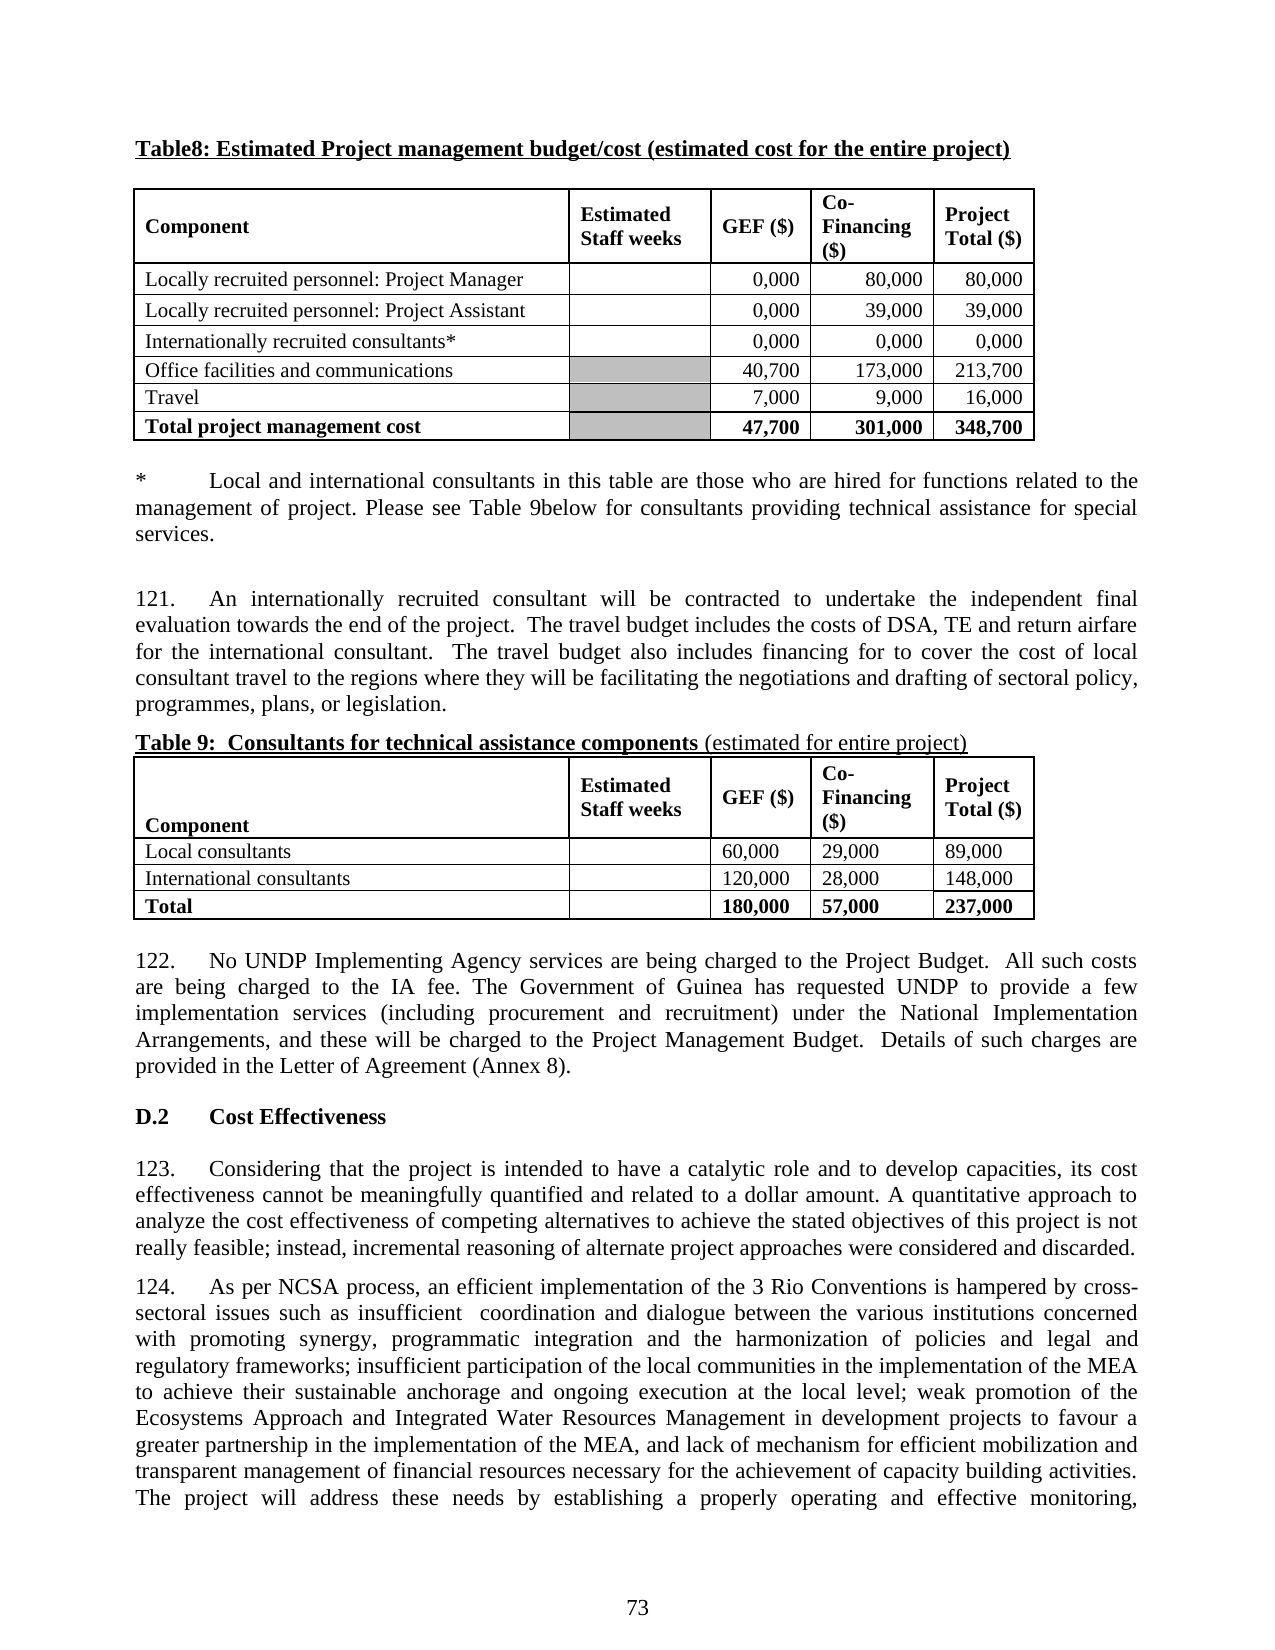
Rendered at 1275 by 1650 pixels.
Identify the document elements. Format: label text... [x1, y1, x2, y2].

table_cell [570, 264, 710, 293]
table_cell 120,000 [711, 865, 810, 890]
table_cell 173,000 [811, 357, 933, 382]
list No UNDP Implementing Agency services are being charged to the Project Budget. All such costs are being charged to the IA fee. The Government of Guinea has requested UNDP to provide a few implementation services (including procurement and recruitment) under the National Implementation Arrangements, and these will be charged to the Project Management Budget. Details of such charges are provided in the Letter of Agreement (Annex 8). [135, 947, 1140, 1078]
table_cell [570, 891, 710, 918]
table_cell [570, 839, 710, 863]
table_cell [570, 357, 710, 382]
table_cell 0,000 [711, 326, 810, 356]
table_cell [570, 384, 710, 411]
table_header Project Total ($) [935, 758, 1033, 837]
table_cell Internationally recruited consultants* [135, 326, 569, 356]
table_cell [570, 326, 710, 356]
table_cell 39,000 [811, 295, 933, 325]
table_cell Total project management cost [135, 412, 569, 439]
table_cell 0,000 [711, 264, 810, 293]
table_cell [570, 413, 710, 439]
text Table8: Estimated Project management budget/cost (estimated cost for the entire project) [135, 135, 1140, 162]
table_header Co-Financing ($) [812, 758, 933, 837]
table_cell 57,000 [811, 891, 933, 918]
table_cell 80,000 [811, 264, 933, 293]
table_header Co-Financing ($) [812, 190, 933, 262]
table_cell 60,000 [711, 839, 810, 863]
table_cell International consultants [135, 865, 569, 890]
table_cell 348,700 [934, 413, 1033, 439]
table_cell Total [135, 891, 569, 918]
table_cell 301,000 [811, 413, 933, 439]
table_cell [570, 865, 710, 890]
table_header GEF ($) [712, 758, 810, 837]
table_cell 28,000 [811, 865, 933, 890]
table_cell 0,000 [811, 326, 933, 356]
table_cell 16,000 [934, 384, 1033, 411]
table_cell [570, 295, 710, 325]
table_cell 148,000 [934, 865, 1033, 890]
table_cell 7,000 [711, 384, 810, 411]
table_header GEF ($) [712, 190, 810, 262]
table_cell Locally recruited personnel: Project Manager [135, 264, 569, 293]
table_cell Local consultants [135, 839, 569, 863]
table_cell 0,000 [934, 326, 1033, 356]
table_cell 9,000 [811, 384, 933, 411]
table_header Component [135, 758, 568, 837]
table_header Project Total ($) [935, 190, 1033, 262]
list An internationally recruited consultant will be contracted to undertake the independent final evaluation towards the end of the project. The travel budget includes the costs of DSA, TE and return airfare for the international consultant. The travel budget also includes financing for to cover the cost of local consultant travel to the regions where they will be facilitating the negotiations and drafting of sectoral policy, programmes, plans, or legislation. [135, 585, 1140, 717]
table_cell 237,000 [934, 892, 1033, 918]
table_cell 0,000 [711, 295, 810, 325]
list Considering that the project is intended to have a catalytic role and to develop capacities, its cost effectiveness cannot be meaningfully quantified and related to a dollar amount. A quantitative approach to analyze the cost effectiveness of competing alternatives to achieve the stated objectives of this project is not really feasible; instead, incremental reasoning of alternate project approaches were considered and discarded. [135, 1155, 1140, 1260]
table_cell 47,700 [711, 413, 810, 439]
table_header Estimated Staff weeks [570, 758, 710, 837]
table_cell 29,000 [811, 839, 933, 863]
table_cell 213,700 [934, 357, 1033, 382]
table_header Estimated Staff weeks [570, 190, 710, 262]
text Table 9: Consultants for technical assistance components (estimated for entire project) [135, 729, 1140, 756]
table_cell Office facilities and communications [135, 357, 569, 382]
table_header Component [135, 190, 568, 262]
table_cell 39,000 [934, 295, 1033, 325]
table_cell 80,000 [934, 264, 1033, 293]
text * Local and international consultants in this table are those who are hired for functions related to the management of project. Please see Table 9below for consultants providing technical assistance for special services. [135, 467, 1140, 546]
table_cell 89,000 [934, 839, 1033, 863]
table_cell Locally recruited personnel: Project Assistant [135, 295, 569, 325]
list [135, 1273, 1140, 1510]
table_cell 180,000 [711, 891, 810, 918]
table_cell 40,700 [711, 357, 810, 382]
subtitle D.2 Cost Effectiveness [135, 1103, 1140, 1130]
table_cell Travel [135, 384, 569, 411]
